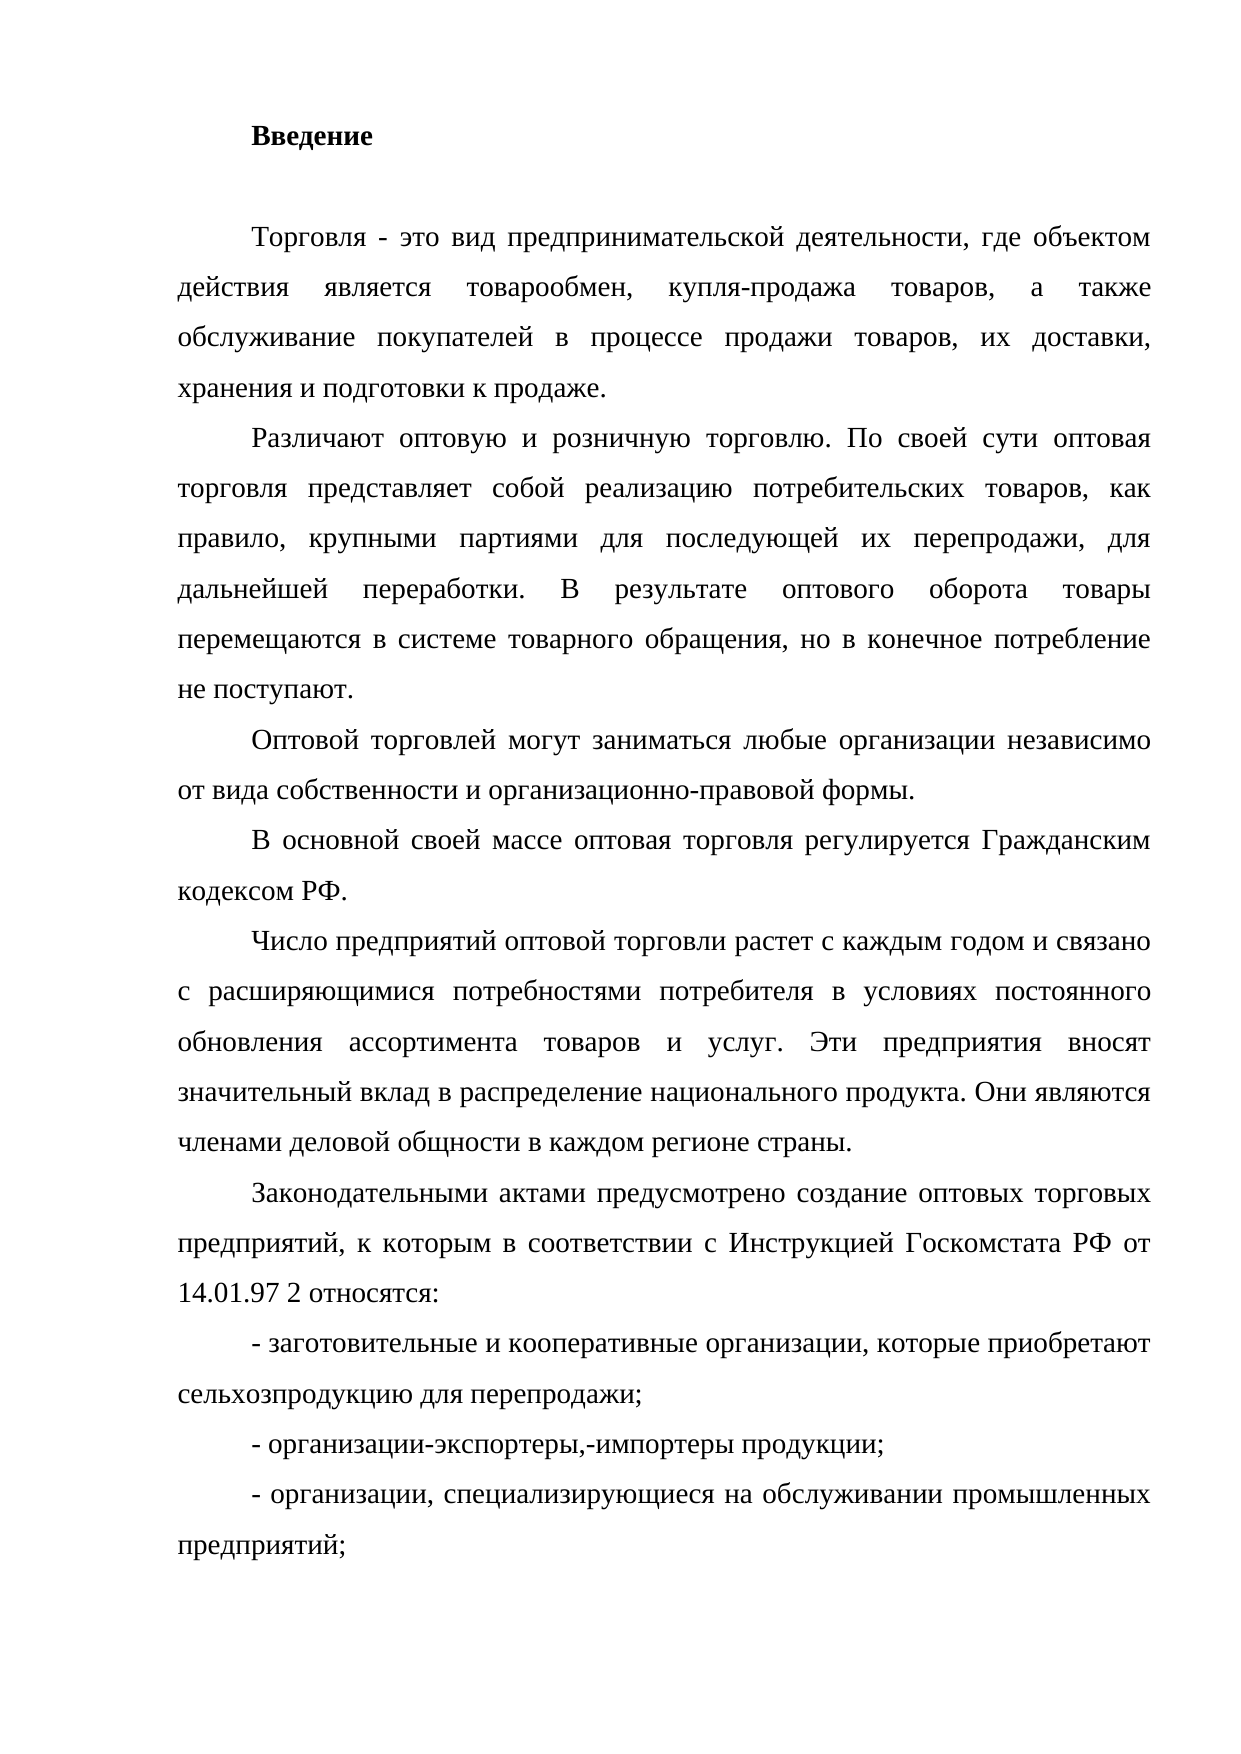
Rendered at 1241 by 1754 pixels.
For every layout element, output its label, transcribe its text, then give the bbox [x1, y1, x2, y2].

text В основной своей массе оптовая торговля регулируется Гражданским кодексом РФ. [177, 822, 1152, 906]
text Число предприятий оптовой торговли растет с каждым годом и связано с расширяющимися потребностями потребителя в условиях постоянного обновления ассортимента товаров и услуг. Эти предприятия вносят значительный вклад в распределение национального продукта. Они являются членами деловой общности в каждом регионе страны. [177, 923, 1152, 1158]
text - заготовительные и кооперативные организации, которые приобретают сельхозпродукцию для перепродажи; [177, 1326, 1152, 1409]
text Законодательными актами предусмотрено создание оптовых торговых предприятий, к которым в соответствии с Инструкцией Госкомстата РФ от 14.01.97 2 относятся: [177, 1175, 1152, 1309]
text Оптовой торговлей могут заниматься любые организации независимо от вида собственности и организационно-правовой формы. [177, 722, 1152, 806]
text - организации, специализирующиеся на обслуживании промышленных предприятий; [177, 1477, 1152, 1560]
text Торговля - это вид предпринимательской деятельности, где объектом действия является товарообмен, купля-продажа товаров, а также обслуживание покупателей в процессе продажи товаров, их доставки, хранения и подготовки к продаже. [177, 219, 1152, 403]
text - организации-экспортеры,-импортеры продукции; [177, 1426, 1152, 1460]
text Различают оптовую и розничную торговлю. По своей сути оптовая торговля представляет собой реализацию потребительских товаров, как правило, крупными партиями для последующей их перепродажи, для дальнейшей переработки. В результате оптового оборота товары перемещаются в системе товарного обращения, но в конечное потребление не поступают. [177, 420, 1152, 705]
subtitle Введение [177, 118, 1152, 152]
